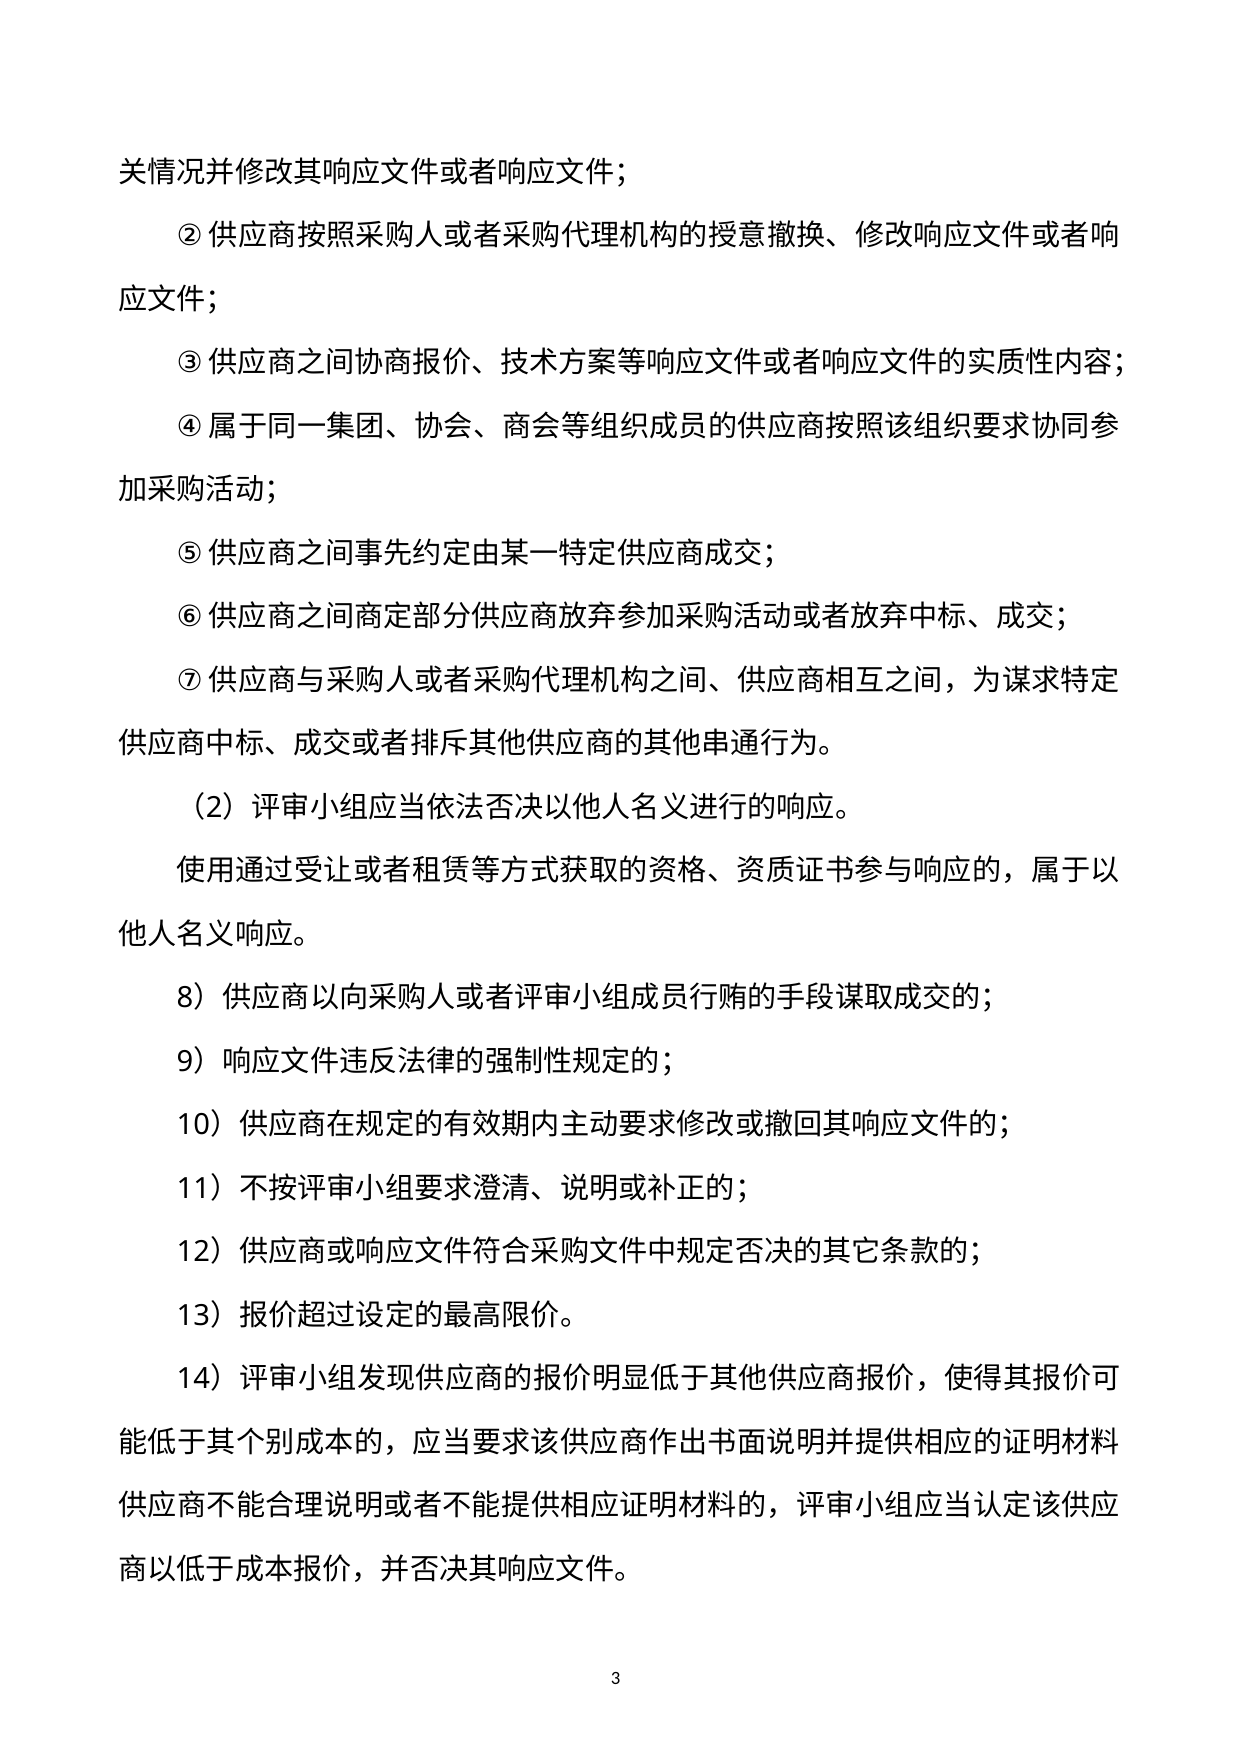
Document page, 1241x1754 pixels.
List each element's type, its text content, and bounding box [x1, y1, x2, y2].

text ⑤供应商之间事先约定由某一特定供应商成交； [118, 529, 1122, 572]
text 13）报价超过设定的最高限价。 [118, 1291, 1122, 1334]
text ③供应商之间协商报价、技术方案等响应文件或者响应文件的实质性内容； [118, 339, 1122, 381]
text 10）供应商在规定的有效期内主动要求修改或撤回其响应文件的； [118, 1101, 1122, 1143]
text ④属于同一集团、协会、商会等组织成员的供应商按照该组织要求协同参加采购活动； [118, 402, 1122, 508]
text 11）不按评审小组要求澄清、说明或补正的； [118, 1164, 1122, 1207]
text 9）响应文件违反法律的强制性规定的； [118, 1037, 1122, 1079]
text ②供应商按照采购人或者采购代理机构的授意撤换、修改响应文件或者响应文件； [118, 212, 1122, 317]
text 8）供应商以向采购人或者评审小组成员行贿的手段谋取成交的； [118, 974, 1122, 1016]
text 使用通过受让或者租赁等方式获取的资格、资质证书参与响应的，属于以他人名义响应。 [118, 847, 1122, 952]
text 12）供应商或响应文件符合采购文件中规定否决的其它条款的； [118, 1228, 1122, 1270]
text ⑦供应商与采购人或者采购代理机构之间、供应商相互之间，为谋求特定供应商中标、成交或者排斥其他供应商的其他串通行为。 [118, 656, 1122, 762]
text 14）评审小组发现供应商的报价明显低于其他供应商报价，使得其报价可能低于其个别成本的，应当要求该供应商作出书面说明并提供相应的证明材料。供应商不能合理说明或者不能提供相应证明材料的，评审小组应当认定该供应商以低于成本报价，并否决其响应文件。 [118, 1355, 1122, 1588]
text ⑥供应商之间商定部分供应商放弃参加采购活动或者放弃中标、成交； [118, 593, 1122, 635]
text （2）评审小组应当依法否决以他人名义进行的响应。 [118, 783, 1122, 826]
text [118, 148, 1122, 191]
